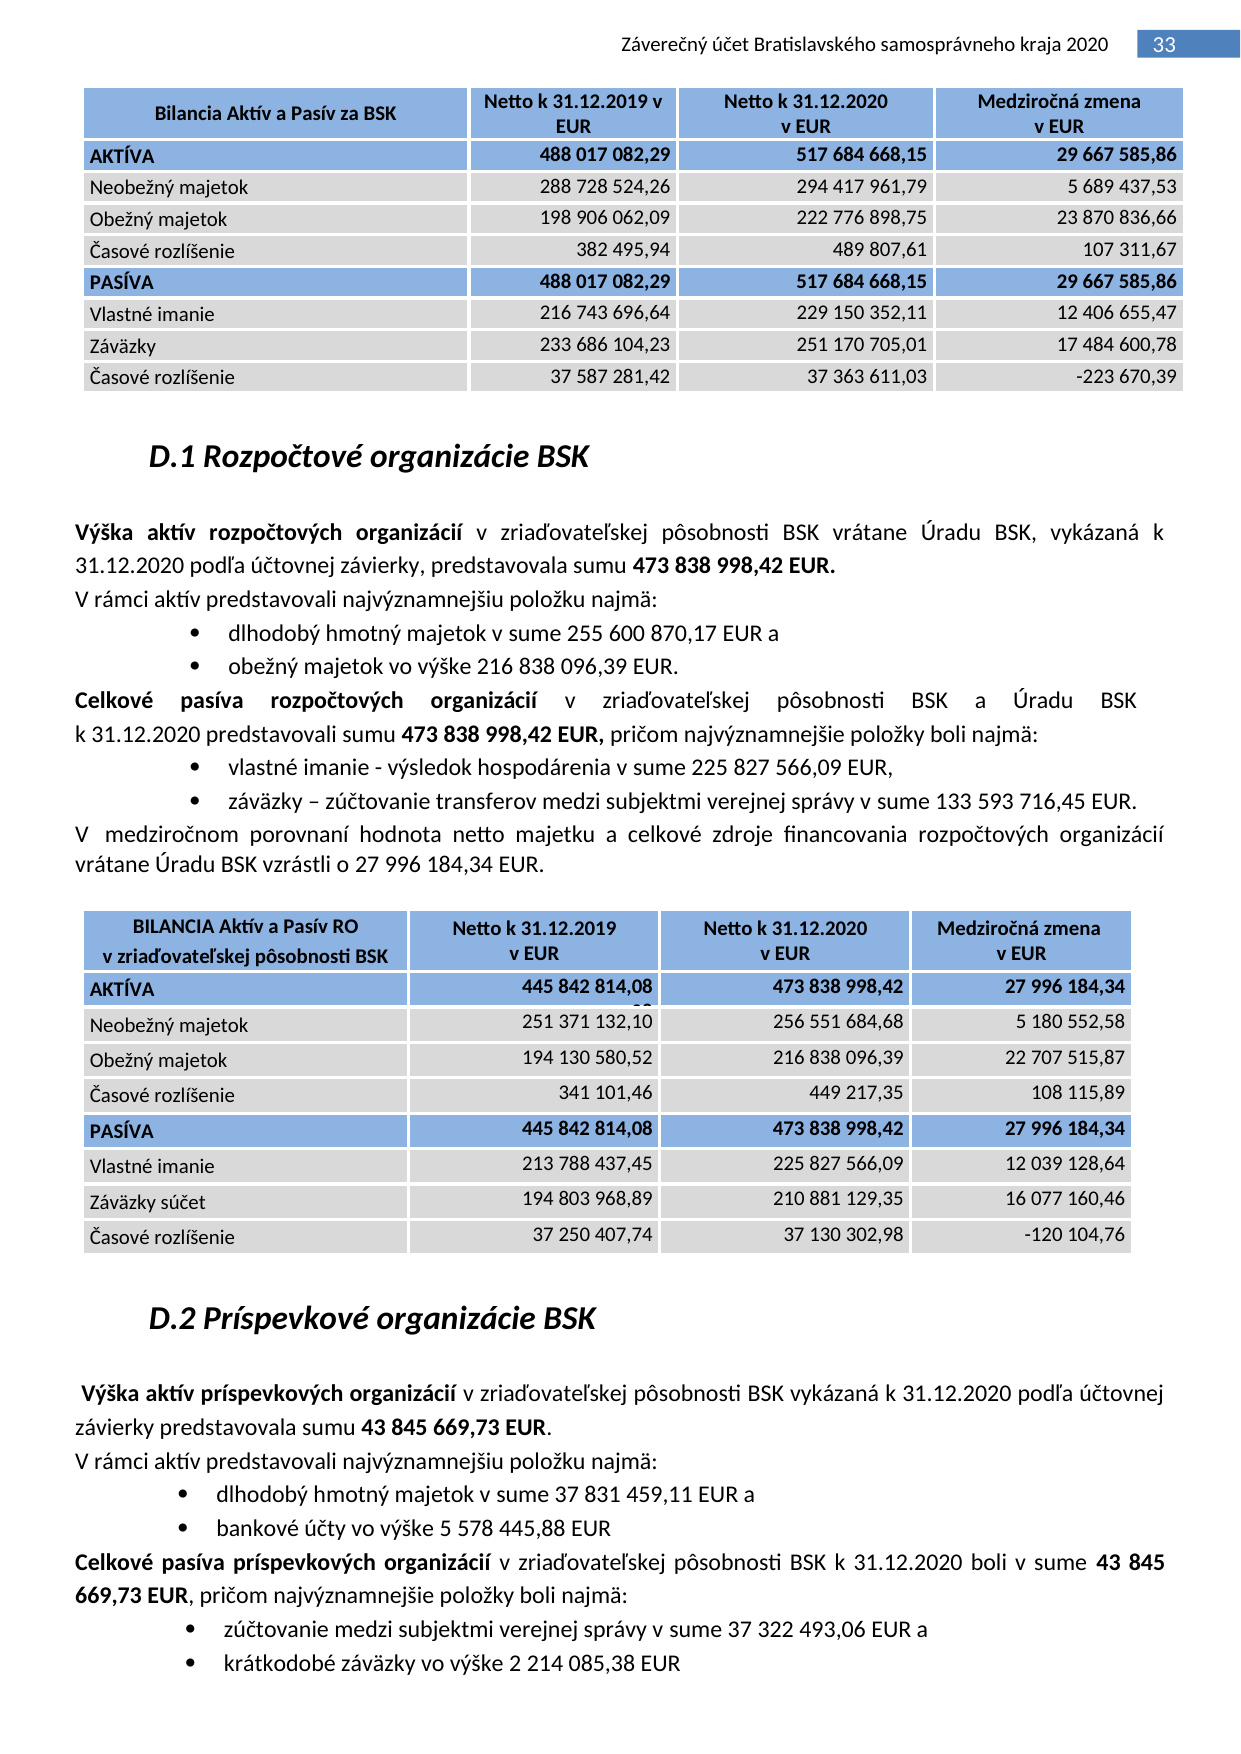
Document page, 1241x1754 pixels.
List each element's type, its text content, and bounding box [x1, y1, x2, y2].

list obežný majetok vo výške 216 838 096,39 EUR. [191, 651, 1165, 681]
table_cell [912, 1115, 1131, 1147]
text D.1 Rozpočtové organizácie BSK [112, 435, 1165, 476]
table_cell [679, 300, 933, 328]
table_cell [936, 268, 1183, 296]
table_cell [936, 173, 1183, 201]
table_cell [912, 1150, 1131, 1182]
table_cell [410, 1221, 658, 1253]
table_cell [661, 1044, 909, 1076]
text V rámci aktív predstavovali najvýznamnejšiu položku najmä: [75, 1446, 1165, 1475]
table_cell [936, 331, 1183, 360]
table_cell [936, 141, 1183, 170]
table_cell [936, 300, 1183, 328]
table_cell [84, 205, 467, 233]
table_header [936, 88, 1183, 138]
text V rámci aktív predstavovali najvýznamnejšiu položku najmä: [75, 584, 1165, 613]
list dlhodobý hmotný majetok v sume 37 831 459,11 EUR a [178, 1479, 1165, 1509]
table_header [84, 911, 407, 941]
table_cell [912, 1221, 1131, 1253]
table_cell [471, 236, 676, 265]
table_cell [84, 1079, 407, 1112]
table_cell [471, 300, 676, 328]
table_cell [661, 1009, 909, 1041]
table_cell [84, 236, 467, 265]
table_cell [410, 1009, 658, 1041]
list záväzky – zúčtovanie transferov medzi subjektmi verejnej správy v sume 133 593 716,45 EUR. [191, 786, 1165, 815]
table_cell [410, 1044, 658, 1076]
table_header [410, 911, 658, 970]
text Výška aktív príspevkových organizácií v zriaďovateľskej pôsobnosti BSK vykázaná k 31.12.2020 podľa účtovnej závierky predstavovala sumu 43 845 669,73 EUR. [75, 1378, 1165, 1441]
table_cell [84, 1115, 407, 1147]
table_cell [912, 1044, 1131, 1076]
text V medziročnom porovnaní hodnota netto majetku a celkové zdroje financovania rozpočtových organizácií vrátane Úradu BSK vzrástli o 27 996 184,34 EUR. [75, 819, 1165, 878]
list bankové účty vo výške 5 578 445,88 EUR [178, 1513, 1165, 1542]
list vlastné imanie - výsledok hospodárenia v sume 225 827 566,09 EUR, [191, 752, 1165, 782]
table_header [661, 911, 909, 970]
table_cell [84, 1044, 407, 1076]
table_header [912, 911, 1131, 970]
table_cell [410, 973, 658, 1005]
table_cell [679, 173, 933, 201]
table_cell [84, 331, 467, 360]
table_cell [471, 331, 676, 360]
text Celkové pasíva rozpočtových organizácií v zriaďovateľskej pôsobnosti BSK a Úradu BSK k 31.12.2020 predstavovali sumu 473 838 998,42 EUR, pričom najvýznamnejšie položky boli najmä: [75, 685, 1165, 748]
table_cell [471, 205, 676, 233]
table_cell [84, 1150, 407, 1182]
text Celkové pasíva príspevkových organizácií v zriaďovateľskej pôsobnosti BSK k 31.12.2020 boli v sume 43 845 669,73 EUR, pričom najvýznamnejšie položky boli najmä: [75, 1547, 1165, 1610]
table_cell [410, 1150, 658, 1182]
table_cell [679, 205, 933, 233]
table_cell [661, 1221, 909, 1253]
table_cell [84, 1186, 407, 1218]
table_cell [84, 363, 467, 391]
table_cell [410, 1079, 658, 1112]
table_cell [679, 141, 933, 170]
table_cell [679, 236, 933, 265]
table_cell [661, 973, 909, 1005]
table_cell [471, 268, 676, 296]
list dlhodobý hmotný majetok v sume 255 600 870,17 EUR a [191, 618, 1165, 647]
text Výška aktív rozpočtových organizácií v zriaďovateľskej pôsobnosti BSK vrátane Úradu BSK, vykázaná k 31.12.2020 podľa účtovnej závierky, predstavovala sumu 473 838 998,42 EUR. [75, 517, 1165, 580]
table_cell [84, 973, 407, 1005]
list zúčtovanie medzi subjektmi verejnej správy v sume 37 322 493,06 EUR a [186, 1614, 1165, 1643]
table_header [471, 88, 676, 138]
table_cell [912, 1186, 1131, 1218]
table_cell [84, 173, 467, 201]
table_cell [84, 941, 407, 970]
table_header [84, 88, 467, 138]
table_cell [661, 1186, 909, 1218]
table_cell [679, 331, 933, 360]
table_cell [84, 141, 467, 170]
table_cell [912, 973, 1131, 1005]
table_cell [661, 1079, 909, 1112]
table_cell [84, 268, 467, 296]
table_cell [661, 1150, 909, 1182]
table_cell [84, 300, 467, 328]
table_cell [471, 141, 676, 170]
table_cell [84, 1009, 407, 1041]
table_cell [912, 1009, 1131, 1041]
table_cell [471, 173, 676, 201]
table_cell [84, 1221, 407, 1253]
text D.2 Príspevkové organizácie BSK [112, 1297, 1165, 1338]
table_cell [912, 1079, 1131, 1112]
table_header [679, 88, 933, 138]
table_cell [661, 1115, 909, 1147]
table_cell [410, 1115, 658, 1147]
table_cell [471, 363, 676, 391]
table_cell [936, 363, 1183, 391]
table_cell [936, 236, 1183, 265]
list krátkodobé záväzky vo výške 2 214 085,38 EUR [186, 1648, 1165, 1677]
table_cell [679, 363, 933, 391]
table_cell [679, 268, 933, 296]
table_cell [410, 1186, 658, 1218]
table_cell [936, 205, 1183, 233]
